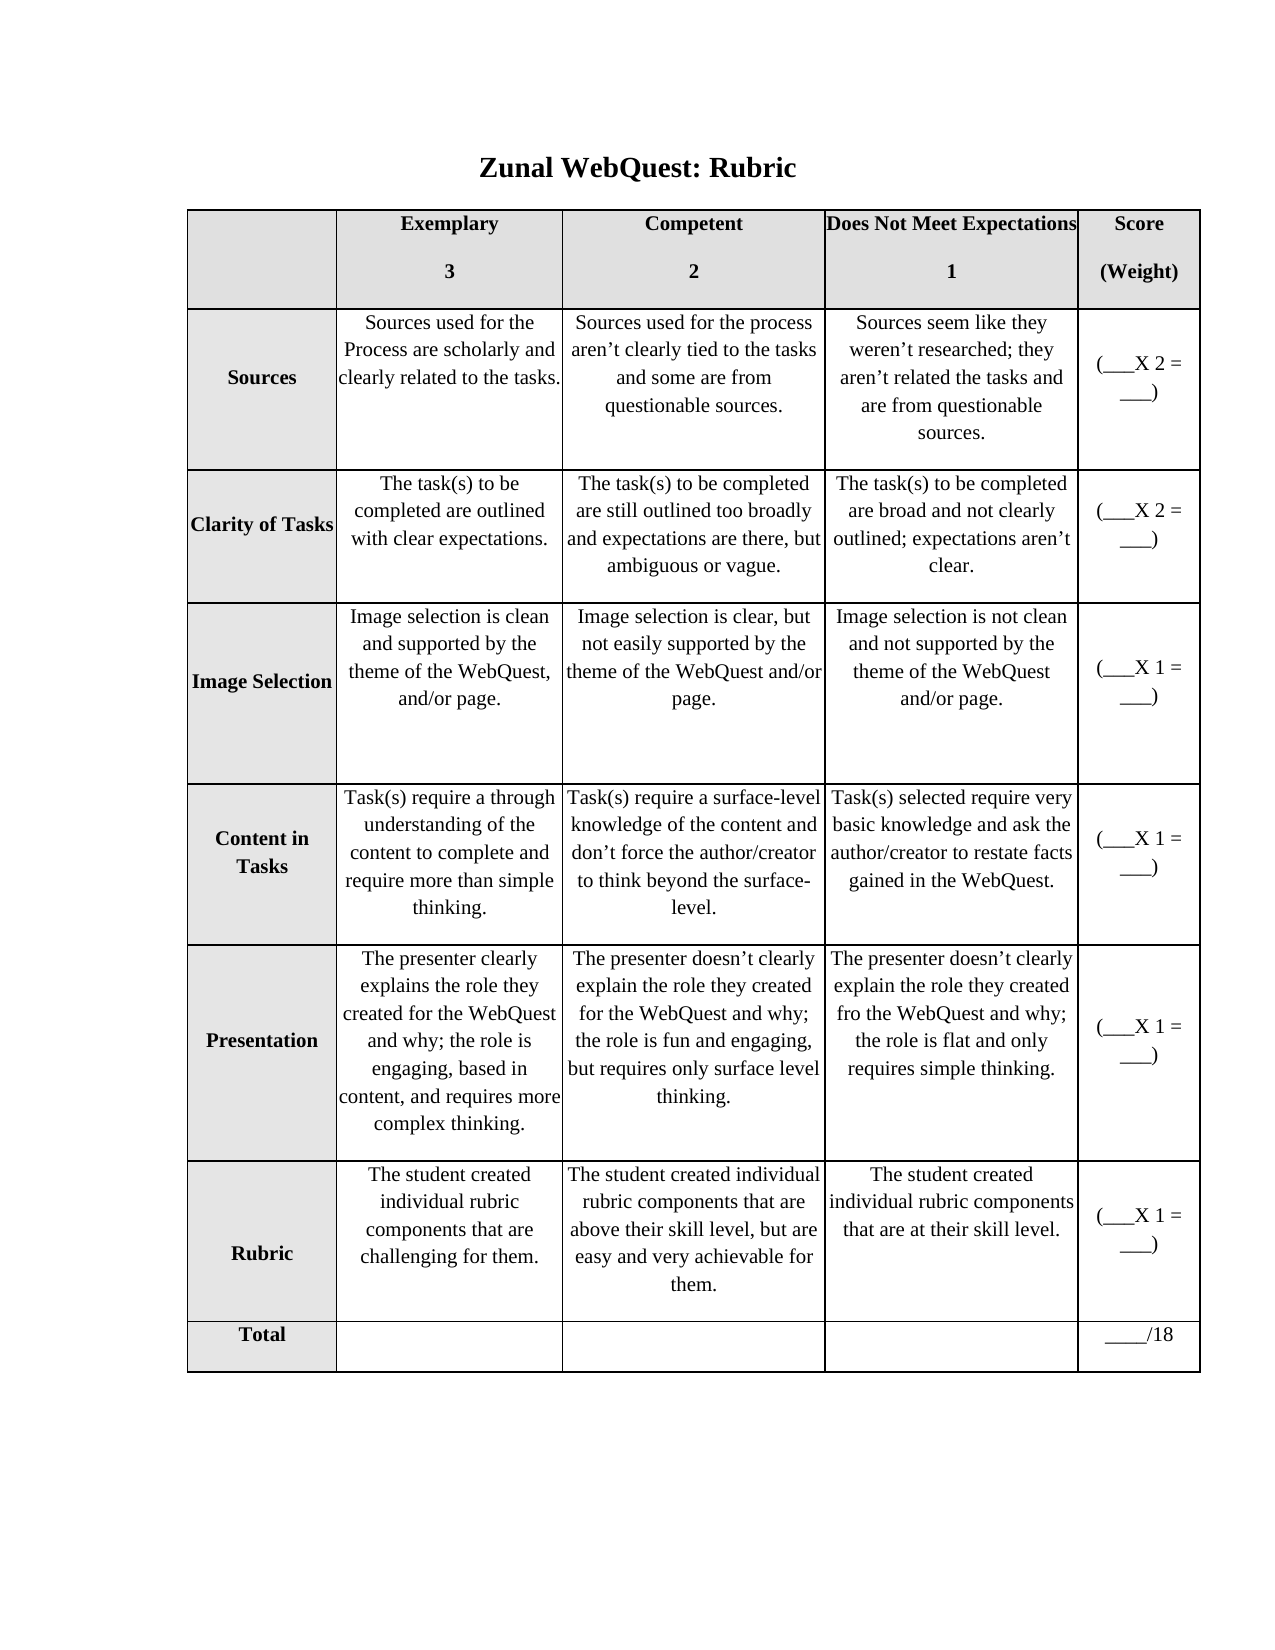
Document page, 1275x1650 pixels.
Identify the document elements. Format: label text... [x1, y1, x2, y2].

table_cell Content in Tasks [188, 785, 336, 944]
table_cell The student created individual rubric components that are above their skill level, but are easy and very achievable for them. [563, 1162, 824, 1321]
table_cell The presenter doesn’t clearly explain the role they created fro the WebQuest and why; the role is flat and only requires simple thinking. [826, 946, 1077, 1160]
table_cell (___X 1 = ___) [1079, 1162, 1199, 1321]
table_cell The task(s) to be completed are broad and not clearly outlined; expectations aren’t clear. [826, 471, 1077, 602]
table_cell Image selection is clear, but not easily supported by the theme of the WebQuest and/or page. [563, 604, 824, 783]
table_cell Task(s) require a surface-level knowledge of the content and don’t force the author/creator to think beyond the surface-level. [563, 785, 824, 944]
table_header Exemplary 3 [337, 211, 562, 308]
table_cell The task(s) to be completed are still outlined too broadly and expectations are there, but ambiguous or vague. [563, 471, 824, 602]
table_header Does Not Meet Expectations 1 [826, 211, 1077, 308]
text Zunal WebQuest: Rubric [187, 150, 1087, 183]
table_header Competent 2 [563, 211, 824, 308]
table_cell (___X 1 = ___) [1079, 785, 1199, 944]
table_cell Task(s) selected require very basic knowledge and ask the author/creator to restate facts gained in the WebQuest. [826, 785, 1077, 944]
table_cell [337, 1322, 562, 1371]
table_cell Image selection is not clean and not supported by the theme of the WebQuest and/or page. [826, 604, 1077, 783]
table_cell The task(s) to be completed are outlined with clear expectations. [337, 471, 562, 602]
table_cell ____/18 [1079, 1322, 1199, 1371]
table_cell Task(s) require a through understanding of the content to complete and require more than simple thinking. [337, 785, 562, 944]
table_cell Rubric [188, 1162, 336, 1321]
table_cell [563, 1322, 824, 1371]
table_cell The student created individual rubric components that are at their skill level. [826, 1162, 1077, 1321]
table_header [188, 211, 336, 308]
table_header Score (Weight) [1079, 211, 1199, 308]
table_cell Total [188, 1322, 336, 1371]
table_cell Image selection is clean and supported by the theme of the WebQuest, and/or page. [337, 604, 562, 783]
table_cell Sources seem like they weren’t researched; they aren’t related the tasks and are from questionable sources. [826, 310, 1077, 469]
table_cell Clarity of Tasks [188, 471, 336, 602]
table_cell Sources [188, 310, 336, 469]
table_cell The student created individual rubric components that are challenging for them. [337, 1162, 562, 1321]
table_cell Sources used for the process aren’t clearly tied to the tasks and some are from questionable sources. [563, 310, 824, 469]
table_cell Presentation [188, 946, 336, 1160]
table_cell The presenter doesn’t clearly explain the role they created for the WebQuest and why; the role is fun and engaging, but requires only surface level thinking. [563, 946, 824, 1160]
table_cell (___X 1 = ___) [1079, 946, 1199, 1160]
table_cell (___X 2 = ___) [1079, 471, 1199, 602]
table_cell Sources used for the Process are scholarly and clearly related to the tasks. [337, 310, 562, 469]
table_cell (___X 2 = ___) [1079, 310, 1199, 469]
table_cell Image Selection [188, 604, 336, 783]
table_cell (___X 1 = ___) [1079, 604, 1199, 783]
table_cell [826, 1322, 1077, 1371]
table_cell The presenter clearly explains the role they created for the WebQuest and why; the role is engaging, based in content, and requires more complex thinking. [337, 946, 562, 1160]
